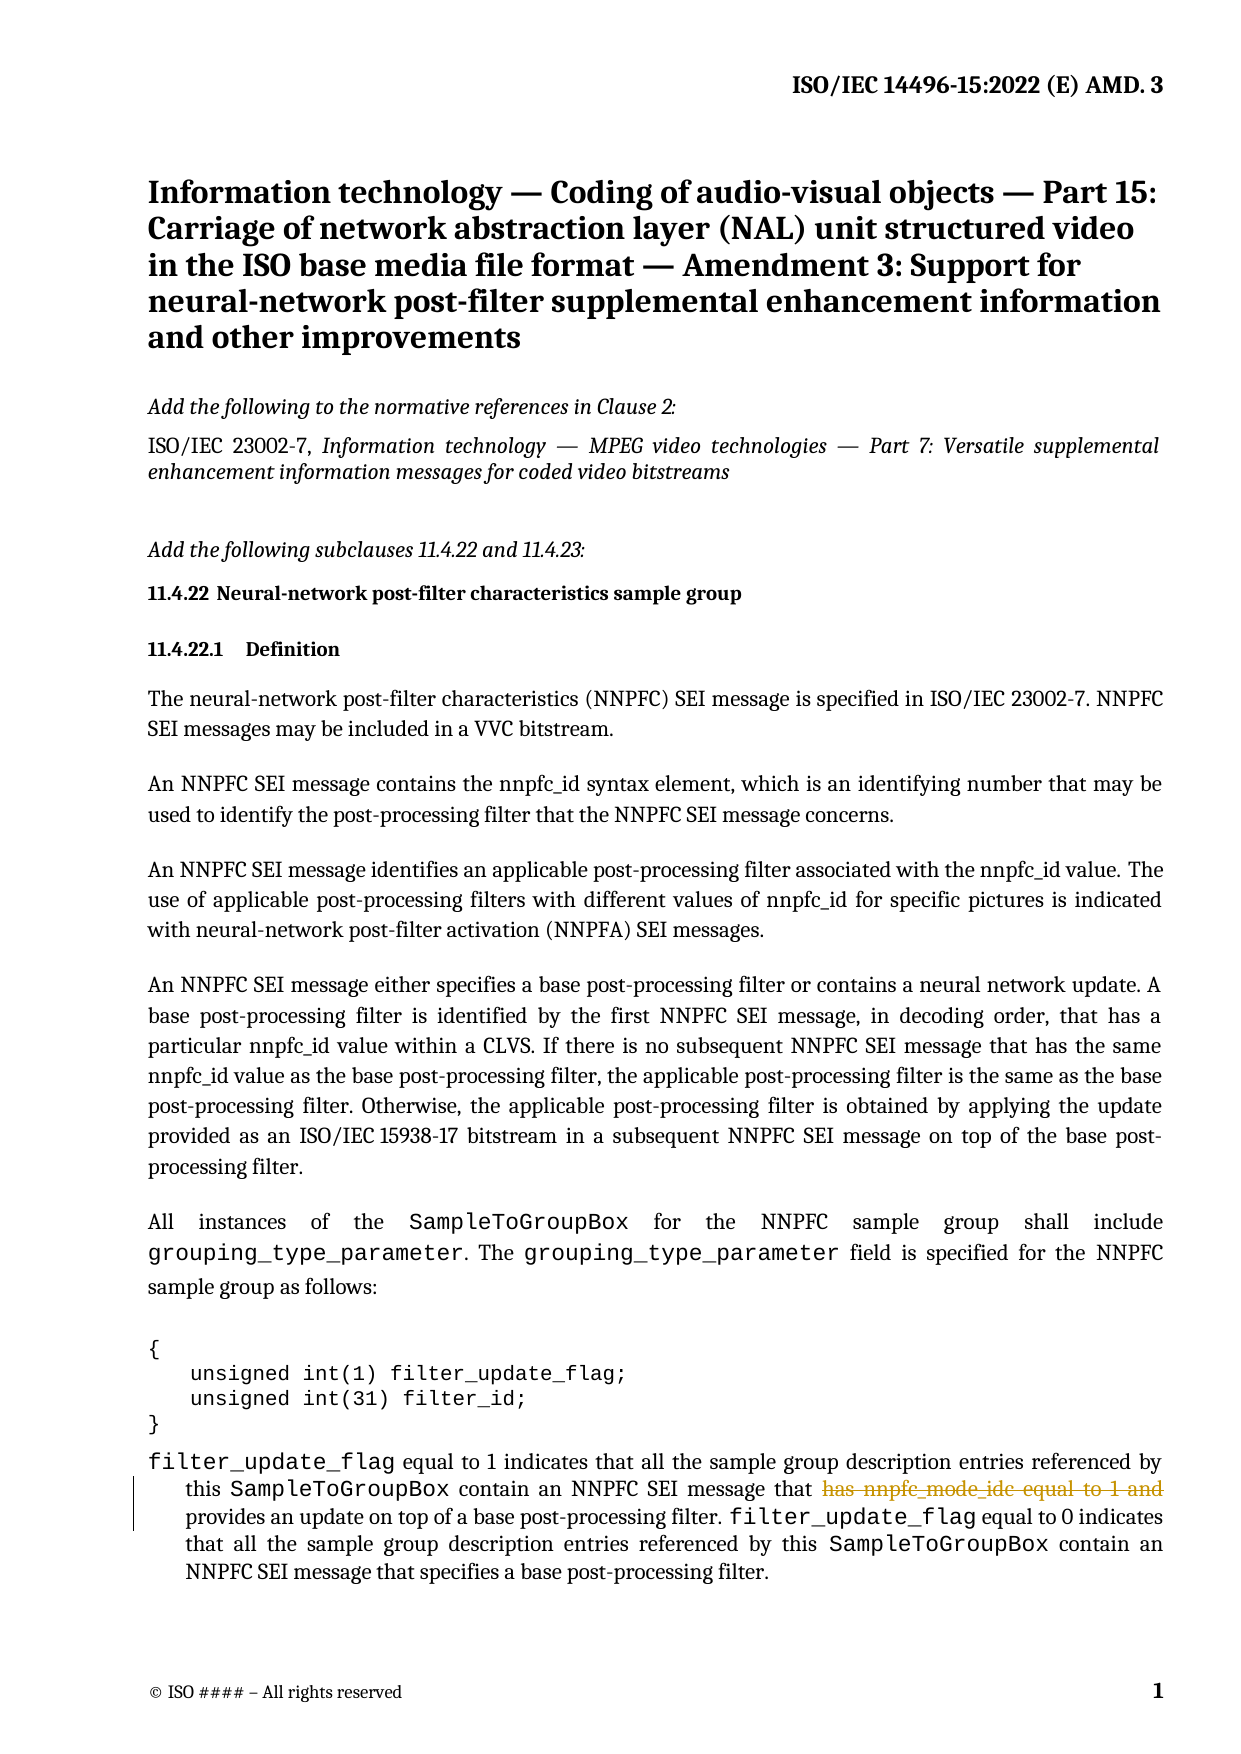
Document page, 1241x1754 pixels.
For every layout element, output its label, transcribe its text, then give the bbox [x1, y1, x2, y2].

text 11.4.22.1 Definition [148, 637, 1163, 661]
text An NNPFC SEI message either specifies a base post-processing filter or contains a neural network update. A base post-processing filter is identified by the first NNPFC SEI message, in decoding order, that has a particular nnpfc_id value within a CLVS. If there is no subsequent NNPFC SEI message that has the same nnpfc_id value as the base post-processing filter, the applicable post-processing filter is the same as the base post-processing filter. Otherwise, the applicable post-processing filter is obtained by applying the update provided as an ISO/IEC 15938-17 bitstream in a subsequent NNPFC SEI message on top of the base post-processing filter. [148, 972, 1163, 1180]
text ISO/IEC 23002-7, Information technology — MPEG video technologies — Part 7: Versatile supplemental enhancement information messages for coded video bitstreams [148, 432, 1163, 485]
text The neural-network post-filter characteristics (NNPFC) SEI message is specified in ISO/IEC 23002-7. NNPFC SEI messages may be included in a VVC bitstream. [148, 686, 1163, 742]
text filter_update_flag equal to 1 indicates that all the sample group description entries referenced by this SampleToGroupBox contain an NNPFC SEI message that provides an update on top of a base post-processing filter. filter_update_flag equal to 0 indicates that all the sample group description entries referenced by this SampleToGroupBox contain an NNPFC SEI message that specifies a base post-processing filter. [148, 1449, 1163, 1585]
text Add the following to the normative references in Clause 2: [148, 394, 1163, 420]
text { unsigned int(1) filter_update_flag; unsigned int(31) filter_id; } [148, 1336, 1163, 1436]
title Information technology — Coding of audio-visual objects — Part 15: Carriage of network abstraction layer (NAL) unit structured video in the ISO base media file format — Amendment 3: Support for neural-network post-filter supplemental enhancement information and other improvements [148, 174, 1163, 356]
text 11.4.22 Neural-network post-filter characteristics sample group [148, 582, 1163, 606]
text An NNPFC SEI message identifies an applicable post-processing filter associated with the nnpfc_id value. The use of applicable post-processing filters with different values of nnpfc_id for specific pictures is indicated with neural-network post-filter activation (NNPFA) SEI messages. [148, 857, 1163, 943]
text Add the following subclauses 11.4.22 and 11.4.23: [148, 537, 1163, 563]
text An NNPFC SEI message contains the nnpfc_id syntax element, which is an identifying number that may be used to identify the post-processing filter that the NNPFC SEI message concerns. [148, 771, 1163, 828]
text All instances of the SampleToGroupBox for the NNPFC sample group shall include grouping_type_parameter. The grouping_type_parameter field is specified for the NNPFC sample group as follows: [148, 1209, 1163, 1301]
